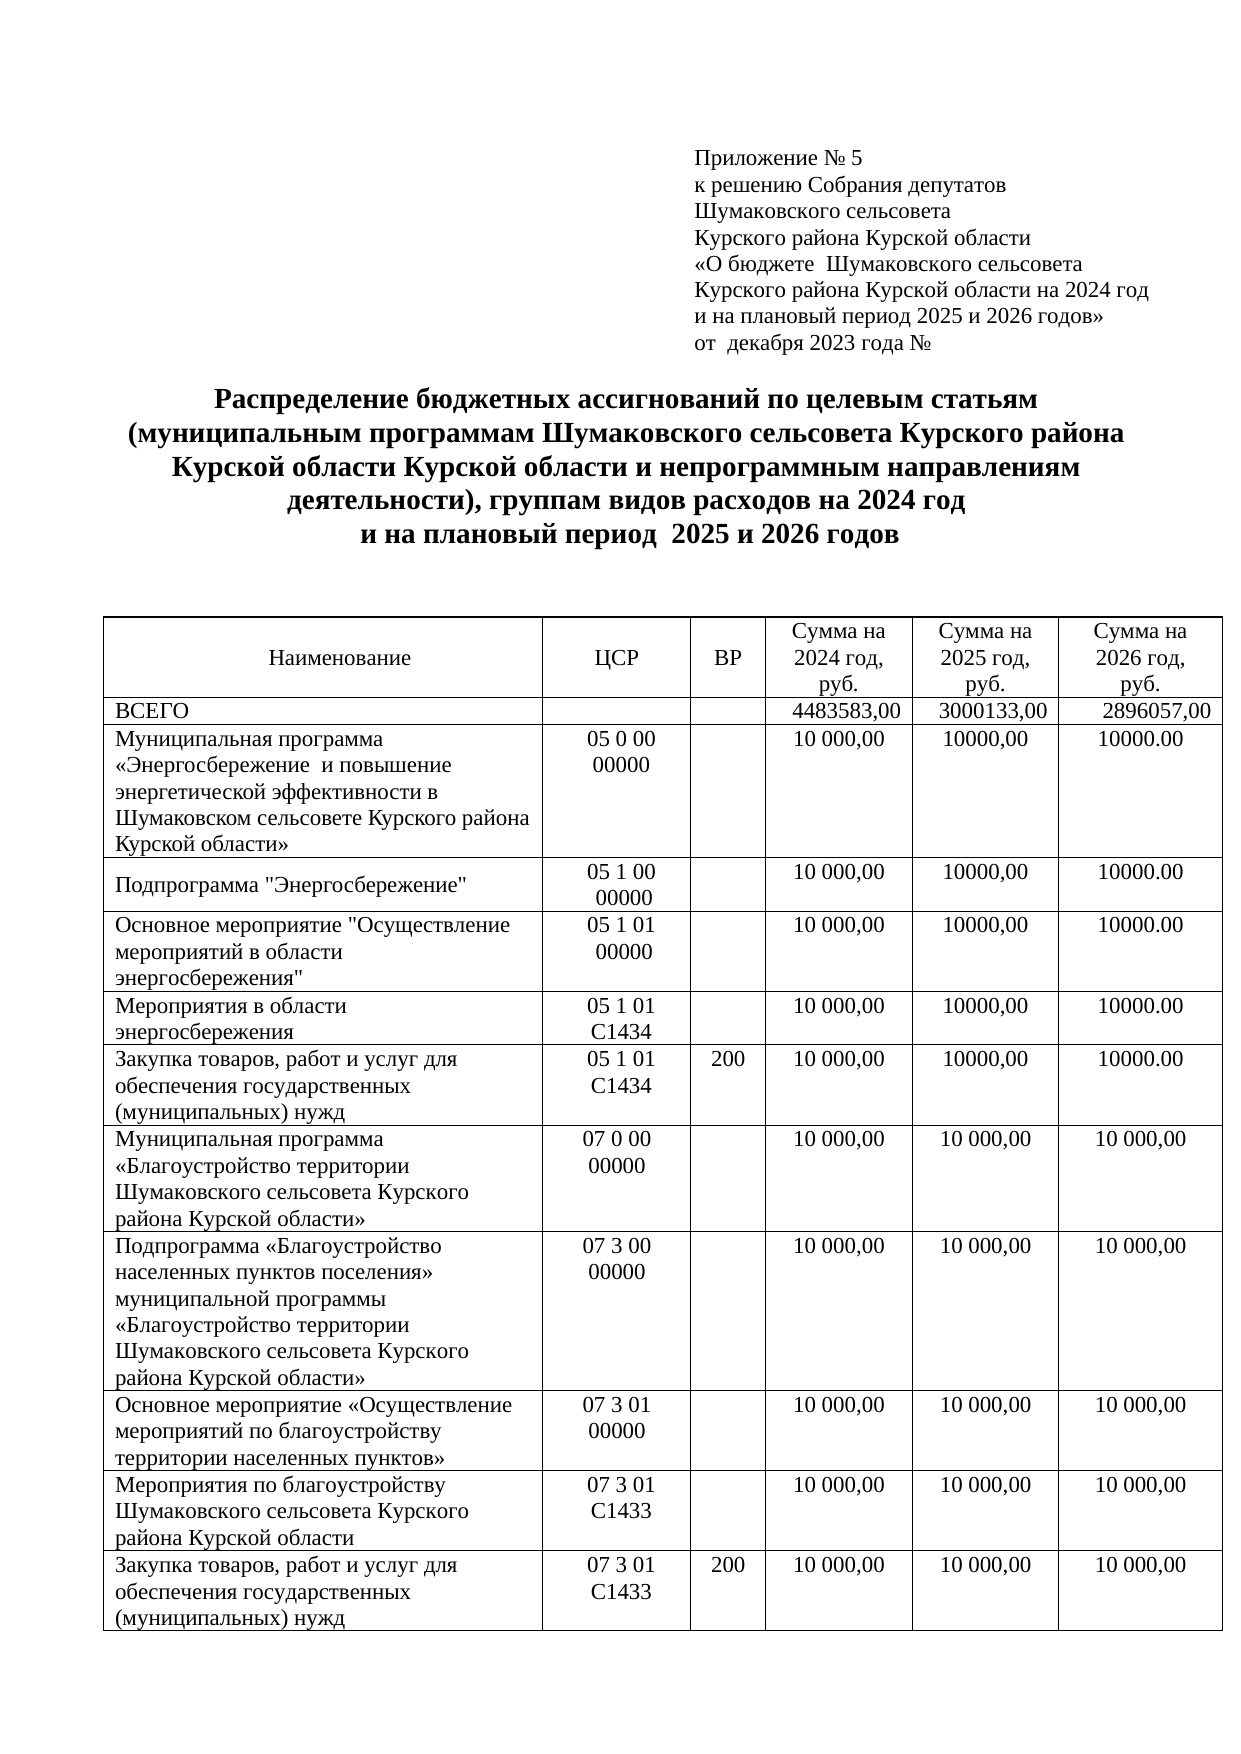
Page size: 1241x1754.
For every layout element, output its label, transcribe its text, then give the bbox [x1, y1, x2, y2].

table_cell Закупка товаров, работ и услуг для обеспечения государственных (муниципальных) нужд [104, 1045, 542, 1124]
table_cell 10 000,00 [1059, 1232, 1222, 1390]
text Приложение № 5 [694, 144, 1152, 171]
table_cell [691, 858, 765, 911]
table_cell 10 000,00 [766, 1391, 912, 1470]
table_cell 10 000,00 [913, 1391, 1058, 1470]
table_cell 07 3 01 С1433 [543, 1471, 690, 1550]
text к решению Собрания депутатов Шумаковского сельсовета [694, 171, 1152, 223]
table_header Сумма на 2025 год, руб. [913, 618, 1058, 697]
table_cell 200 [691, 1045, 765, 1124]
table_cell [691, 1232, 765, 1390]
table_cell 10 000,00 [766, 1551, 912, 1630]
text Распределение бюджетных ассигнований по целевым статьям (муниципальным программам Шумаковского сельсовета Курского района Курской области Курской области и непрограммным направлениям деятельности), группам видов расходов на 2024 год [103, 382, 1149, 516]
text от декабря 2023 года № [694, 329, 1204, 355]
table_cell 10000,00 [913, 912, 1058, 991]
table_cell Закупка товаров, работ и услуг для обеспечения государственных (муниципальных) нужд [104, 1551, 542, 1630]
table_cell Основное мероприятие "Осуществление мероприятий в области энергосбережения" [104, 912, 542, 991]
table_cell Основное мероприятие «Осуществление мероприятий по благоустройству территории населенных пунктов» [104, 1391, 542, 1470]
table_cell [691, 1391, 765, 1470]
table_cell 10 000,00 [766, 1471, 912, 1550]
table_cell [691, 992, 765, 1044]
table_cell [691, 698, 765, 724]
table_cell 10000,00 [913, 1045, 1058, 1124]
table_cell 10 000,00 [1059, 1471, 1222, 1550]
table_cell 10 000,00 [913, 1471, 1058, 1550]
table_cell 10 000,00 [766, 912, 912, 991]
table_cell 10 000,00 [766, 725, 912, 857]
table_cell [543, 698, 690, 724]
table_cell 200 [691, 1551, 765, 1630]
table_cell 10 000,00 [913, 1232, 1058, 1390]
table_cell Мероприятия в области энергосбережения [104, 992, 542, 1044]
table_cell 10000.00 [1059, 725, 1222, 857]
text Курского района Курской области на 2024 год и на плановый период 2025 и 2026 годов» [694, 276, 1152, 329]
table_cell 10 000,00 [766, 1045, 912, 1124]
table_cell 05 1 01 С1434 [543, 992, 690, 1044]
text и на плановый период 2025 и 2026 годов [103, 516, 1149, 549]
table_cell 2896057,00 [1059, 698, 1222, 724]
table_cell 10000.00 [1059, 1045, 1222, 1124]
table_header ЦСР [543, 618, 690, 697]
table_cell 10000,00 [913, 992, 1058, 1044]
table_cell 10 000,00 [913, 1551, 1058, 1630]
table_cell 10000.00 [1059, 992, 1222, 1044]
table_cell 07 3 01 00000 [543, 1391, 690, 1470]
table_cell 10000,00 [913, 858, 1058, 911]
table_cell 10 000,00 [766, 1126, 912, 1231]
table_cell 07 3 00 00000 [543, 1232, 690, 1390]
table_cell 3000133,00 [913, 698, 1058, 724]
table_cell [691, 912, 765, 991]
table_cell 05 1 01 00000 [543, 912, 690, 991]
table_cell 10000.00 [1059, 858, 1222, 911]
table_cell Подпрограмма «Благоустройство населенных пунктов поселения» муниципальной программы «Благоустройство территории Шумаковского сельсовета Курского района Курской области» [104, 1232, 542, 1390]
table_header ВР [691, 618, 765, 697]
table_cell 07 0 00 00000 [543, 1126, 690, 1231]
table_cell 10 000,00 [1059, 1551, 1222, 1630]
table_cell 10000.00 [1059, 912, 1222, 991]
table_cell 07 3 01 С1433 [543, 1551, 690, 1630]
table_cell 10 000,00 [913, 1126, 1058, 1231]
text «О бюджете Шумаковского сельсовета [694, 250, 1152, 276]
table_cell 05 1 01 С1434 [543, 1045, 690, 1124]
table_cell 05 0 00 00000 [543, 725, 690, 857]
table_cell Подпрограмма "Энергосбережение" [104, 858, 542, 911]
text Курского района Курской области [694, 223, 1152, 250]
table_cell [691, 1471, 765, 1550]
table_cell ВСЕГО [104, 698, 542, 724]
table_cell 10 000,00 [1059, 1391, 1222, 1470]
table_cell Муниципальная программа «Благоустройство территории Шумаковского сельсовета Курского района Курской области» [104, 1126, 542, 1231]
table_cell 10 000,00 [766, 858, 912, 911]
table_cell [691, 1126, 765, 1231]
table_cell 10 000,00 [766, 992, 912, 1044]
table_header Сумма на 2026 год, руб. [1059, 618, 1222, 697]
table_cell 10 000,00 [766, 1232, 912, 1390]
table_cell 4483583,00 [766, 698, 912, 724]
table_cell Мероприятия по благоустройству Шумаковского сельсовета Курского района Курской области [104, 1471, 542, 1550]
table_cell 05 1 00 00000 [543, 858, 690, 911]
table_cell [691, 725, 765, 857]
table_header Наименование [104, 618, 542, 697]
table_cell 10000,00 [913, 725, 1058, 857]
table_header Сумма на 2024 год, руб. [766, 618, 912, 697]
table_cell 10 000,00 [1059, 1126, 1222, 1231]
table_cell Муниципальная программа «Энергосбережение и повышение энергетической эффективности в Шумаковском сельсовете Курского района Курской области» [104, 725, 542, 857]
